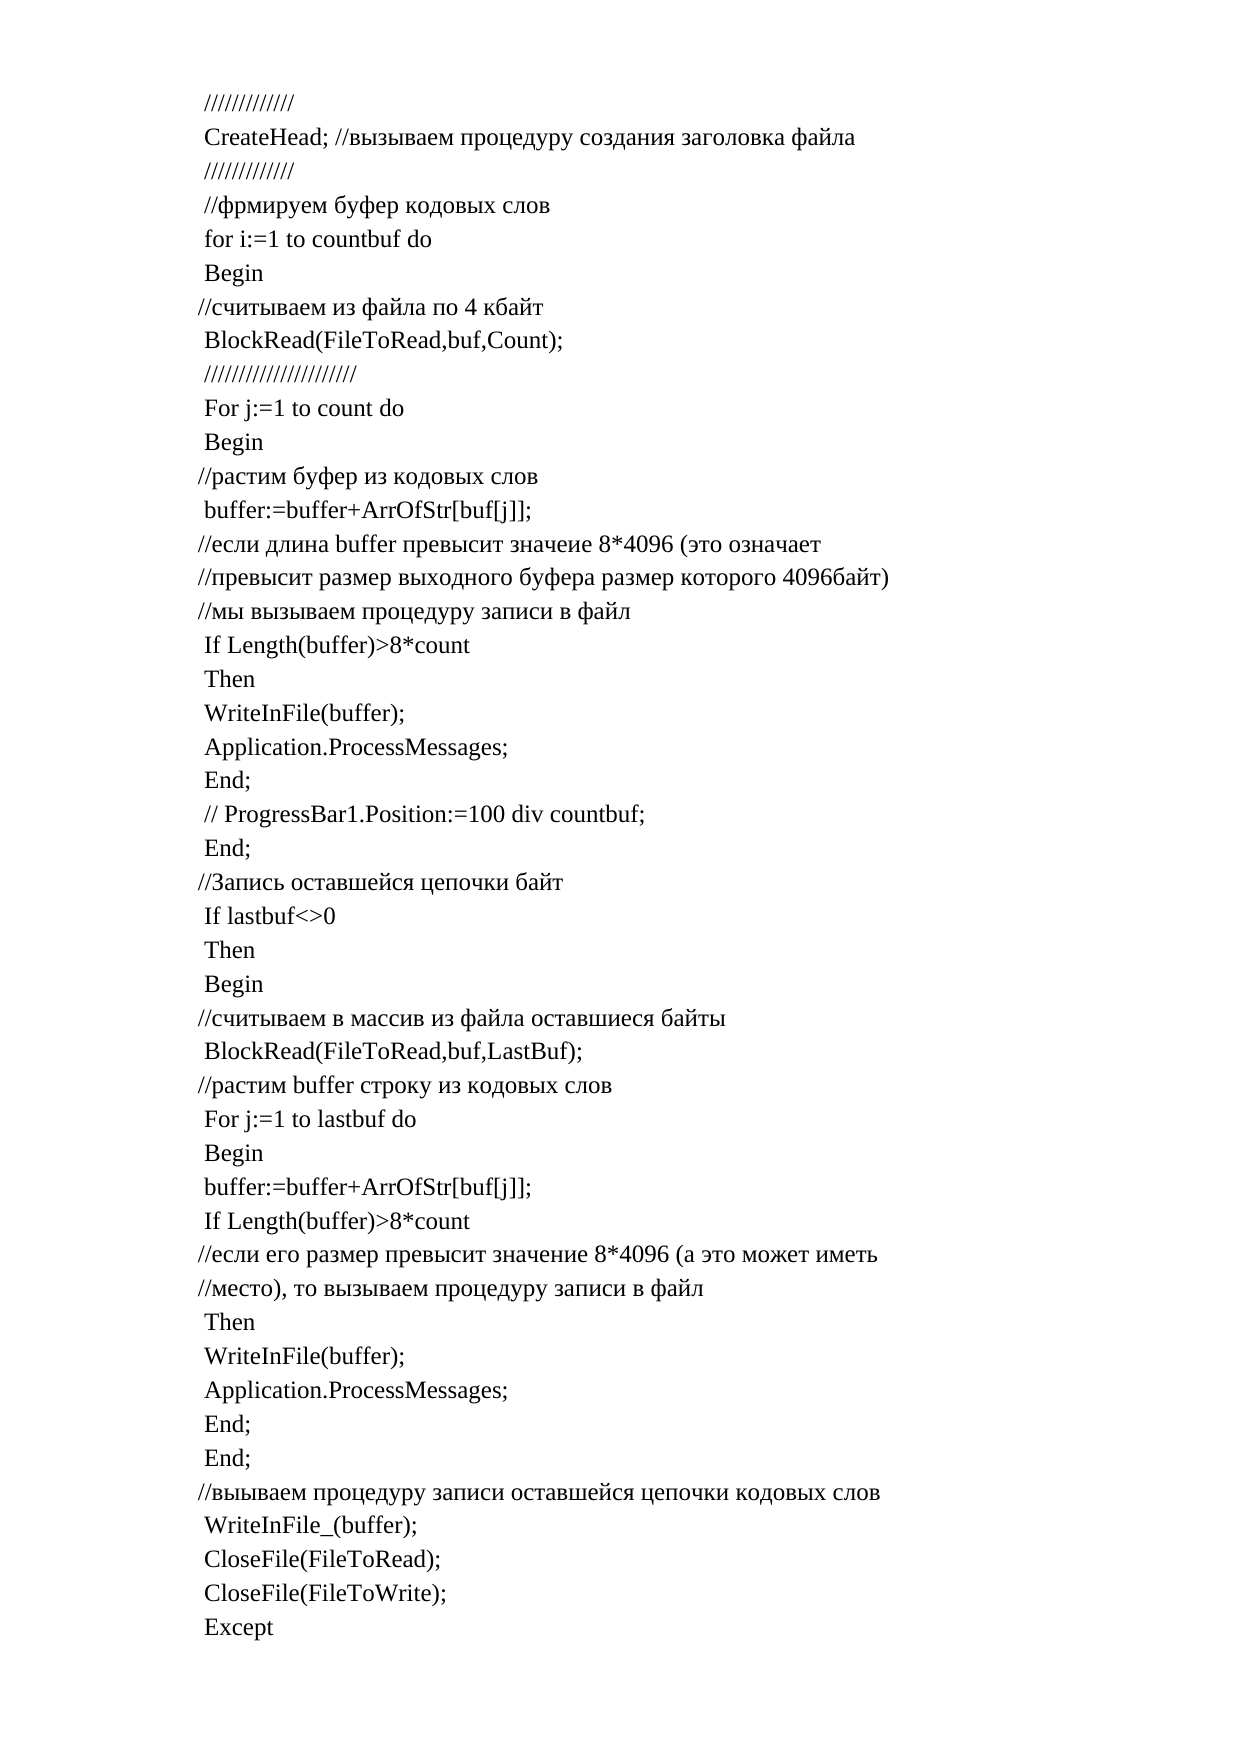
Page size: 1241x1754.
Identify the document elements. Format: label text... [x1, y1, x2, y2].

text CloseFile(FileToRead); [148, 1544, 1152, 1573]
text Application.ProcessMessages; [148, 1375, 1152, 1404]
text //если его размер превысит значение 8*4096 (а это может иметь [148, 1239, 1152, 1268]
text //считываем из файла по 4 кбайт [148, 292, 1152, 320]
text ////////////////////// [148, 359, 1152, 388]
text Begin [148, 427, 1152, 456]
text WriteInFile(buffer); [148, 1341, 1152, 1370]
text ///////////// [148, 156, 1152, 185]
text BlockRead(FileToRead,buf,Count); [148, 326, 1152, 354]
text End; [148, 766, 1152, 794]
text End; [148, 1443, 1152, 1471]
text Then [148, 935, 1152, 964]
text Then [148, 664, 1152, 693]
text BlockRead(FileToRead,buf,LastBuf); [148, 1036, 1152, 1065]
text for i:=1 to countbuf do [148, 224, 1152, 253]
text //если длина buffer превысит значеие 8*4096 (это означает [148, 529, 1152, 557]
text ///////////// [148, 88, 1152, 117]
text For j:=1 to count do [148, 393, 1152, 422]
text CloseFile(FileToWrite); [148, 1578, 1152, 1607]
text //растим буфер из кодовых слов [148, 461, 1152, 490]
text //превысит размер выходного буфера размер которого 4096байт) [148, 562, 1152, 591]
text Begin [148, 258, 1152, 287]
text //место), то вызываем процедуру записи в файл [148, 1273, 1152, 1302]
text End; [148, 1409, 1152, 1438]
text Then [148, 1307, 1152, 1336]
text Application.ProcessMessages; [148, 732, 1152, 761]
text //растим buffer строку из кодовых слов [148, 1070, 1152, 1099]
text If Length(buffer)>8*count [148, 630, 1152, 659]
text If Length(buffer)>8*count [148, 1206, 1152, 1234]
text //считываем в массив из файла оставшиеся байты [148, 1003, 1152, 1031]
text //фрмируем буфер кодовых слов [148, 190, 1152, 219]
text buffer:=buffer+ArrOfStr[buf[j]]; [148, 495, 1152, 523]
text //мы вызываем процедуру записи в файл [148, 596, 1152, 625]
text // ProgressBar1.Position:=100 div countbuf; [148, 799, 1152, 828]
text Begin [148, 969, 1152, 997]
text If lastbuf<>0 [148, 901, 1152, 930]
text WriteInFile(buffer); [148, 698, 1152, 727]
text //Запись оставшейся цепочки байт [148, 867, 1152, 896]
text Except [148, 1612, 1152, 1641]
text //выываем процедуру записи оставшейся цепочки кодовых слов [148, 1477, 1152, 1505]
text For j:=1 to lastbuf do [148, 1104, 1152, 1133]
text Begin [148, 1138, 1152, 1167]
text End; [148, 833, 1152, 862]
text CreateHead; //вызываем процедуру создания заголовка файла [148, 122, 1152, 151]
text buffer:=buffer+ArrOfStr[buf[j]]; [148, 1172, 1152, 1201]
text WriteInFile_(buffer); [148, 1510, 1152, 1539]
